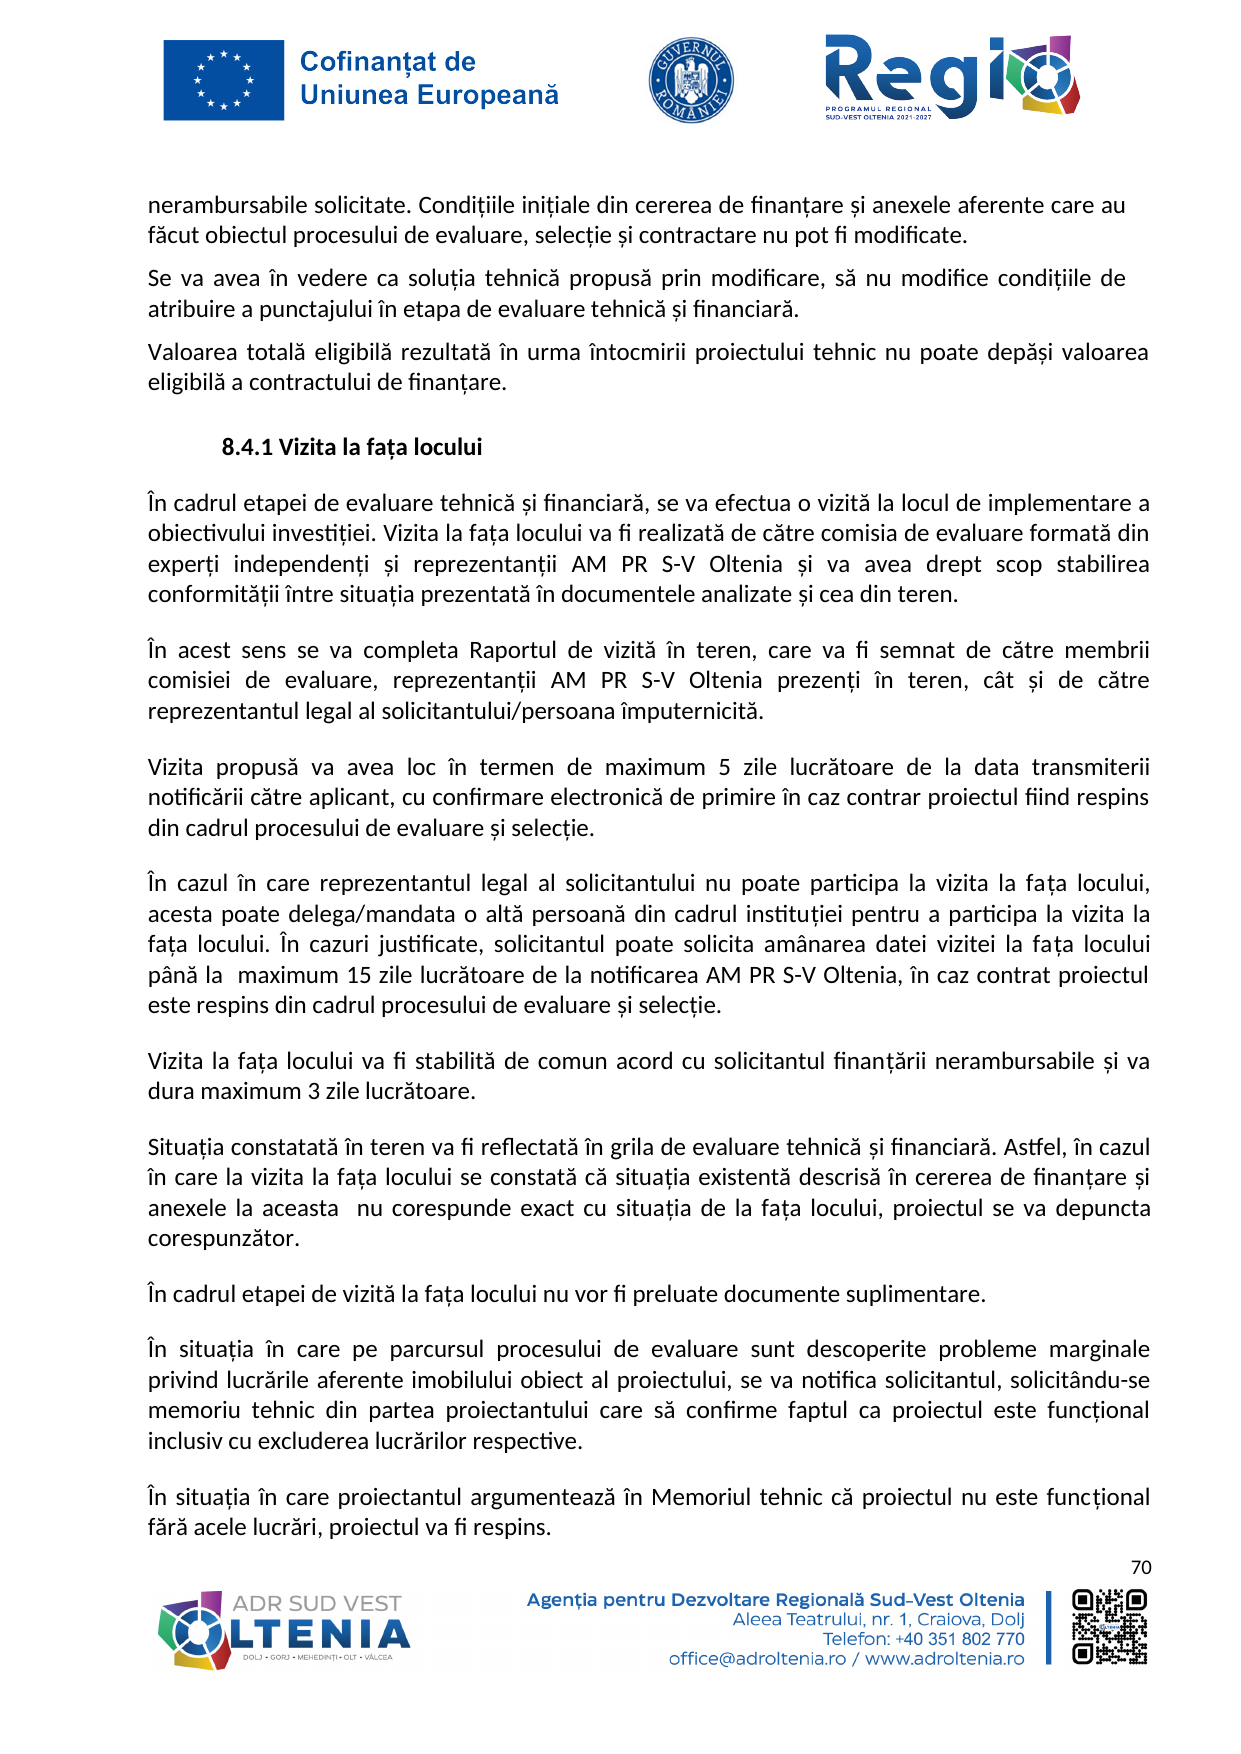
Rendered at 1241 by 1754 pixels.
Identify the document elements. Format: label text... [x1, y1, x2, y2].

text Vizita la faţa locului va fi stabilită de comun acord cu solicitantul finanţării nerambursabile şi va dura maximum 3 zile lucrătoare. [148, 1045, 1152, 1106]
text În cazul în care reprezentantul legal al solicitantului nu poate participa la vizita la faţa locului, acesta poate delega/mandata o altă persoană din cadrul instituţiei pentru a participa la vizita la faţa locului. În cazuri justificate, solicitantul poate solicita amânarea datei vizitei la faţa locului până la maximum 15 zile lucrătoare de la notificarea AM PR S-V Oltenia, în caz contrat proiectul este respins din cadrul procesului de evaluare şi selecţie. [148, 867, 1152, 1020]
text Situaţia constatată în teren va fi reflectată în grila de evaluare tehnică şi financiară. Astfel, în cazul în care la vizita la faţa locului se constată că situaţia existentă descrisă în cererea de finanţare şi anexele la aceasta nu corespunde exact cu situaţia de la faţa locului, proiectul se va depuncta corespunzător. [148, 1131, 1152, 1253]
text În cadrul etapei de vizită la fața locului nu vor fi preluate documente suplimentare. [148, 1278, 1152, 1308]
subtitle 8.4.1 Vizita la fața locului [148, 432, 1152, 462]
picture [823, 33, 1082, 122]
picture [645, 35, 739, 125]
text În acest sens se va completa Raportul de vizită în teren, care va fi semnat de către membrii comisiei de evaluare, reprezentanții AM PR S-V Oltenia prezenți în teren, cât și de către reprezentantul legal al solicitantului/persoana împuternicită. [148, 634, 1152, 726]
picture [158, 35, 561, 124]
text În cadrul etapei de evaluare tehnică și financiară, se va efectua o vizită la locul de implementare a obiectivului investiţiei. Vizita la faţa locului va fi realizată de către comisia de evaluare formată din experţi independenţi şi reprezentanţii AM PR S-V Oltenia şi va avea drept scop stabilirea conformității între situaţia prezentată în documentele analizate şi cea din teren. [148, 487, 1152, 609]
text Vizita propusă va avea loc în termen de maximum 5 zile lucrătoare de la data transmiterii notificării către aplicant, cu confirmare electronică de primire în caz contrar proiectul fiind respins din cadrul procesului de evaluare şi selecţie. [148, 751, 1152, 842]
text În situația în care pe parcursul procesului de evaluare sunt descoperite probleme marginale privind lucrările aferente imobilului obiect al proiectului, se va notifica solicitantul, solicitându-se memoriu tehnic din partea proiectantului care să confirme faptul ca proiectul este funcțional inclusiv cu excluderea lucrărilor respective. [148, 1333, 1152, 1456]
text În situaţia în care proiectantul argumentează în Memoriul tehnic că proiectul nu este funcţional fără acele lucrări, proiectul va fi respins. [148, 1481, 1152, 1542]
text Valoarea totală eligibilă rezultată în urma întocmirii proiectului tehnic nu poate depăși valoarea eligibilă a contractului de finanțare. [148, 336, 1152, 397]
text Se va avea în vedere ca soluția tehnică propusă prin modificare, să nu modifice condițiile de atribuire a punctajului în etapa de evaluare tehnică și financiară. [148, 262, 1128, 323]
picture [148, 1579, 1152, 1677]
